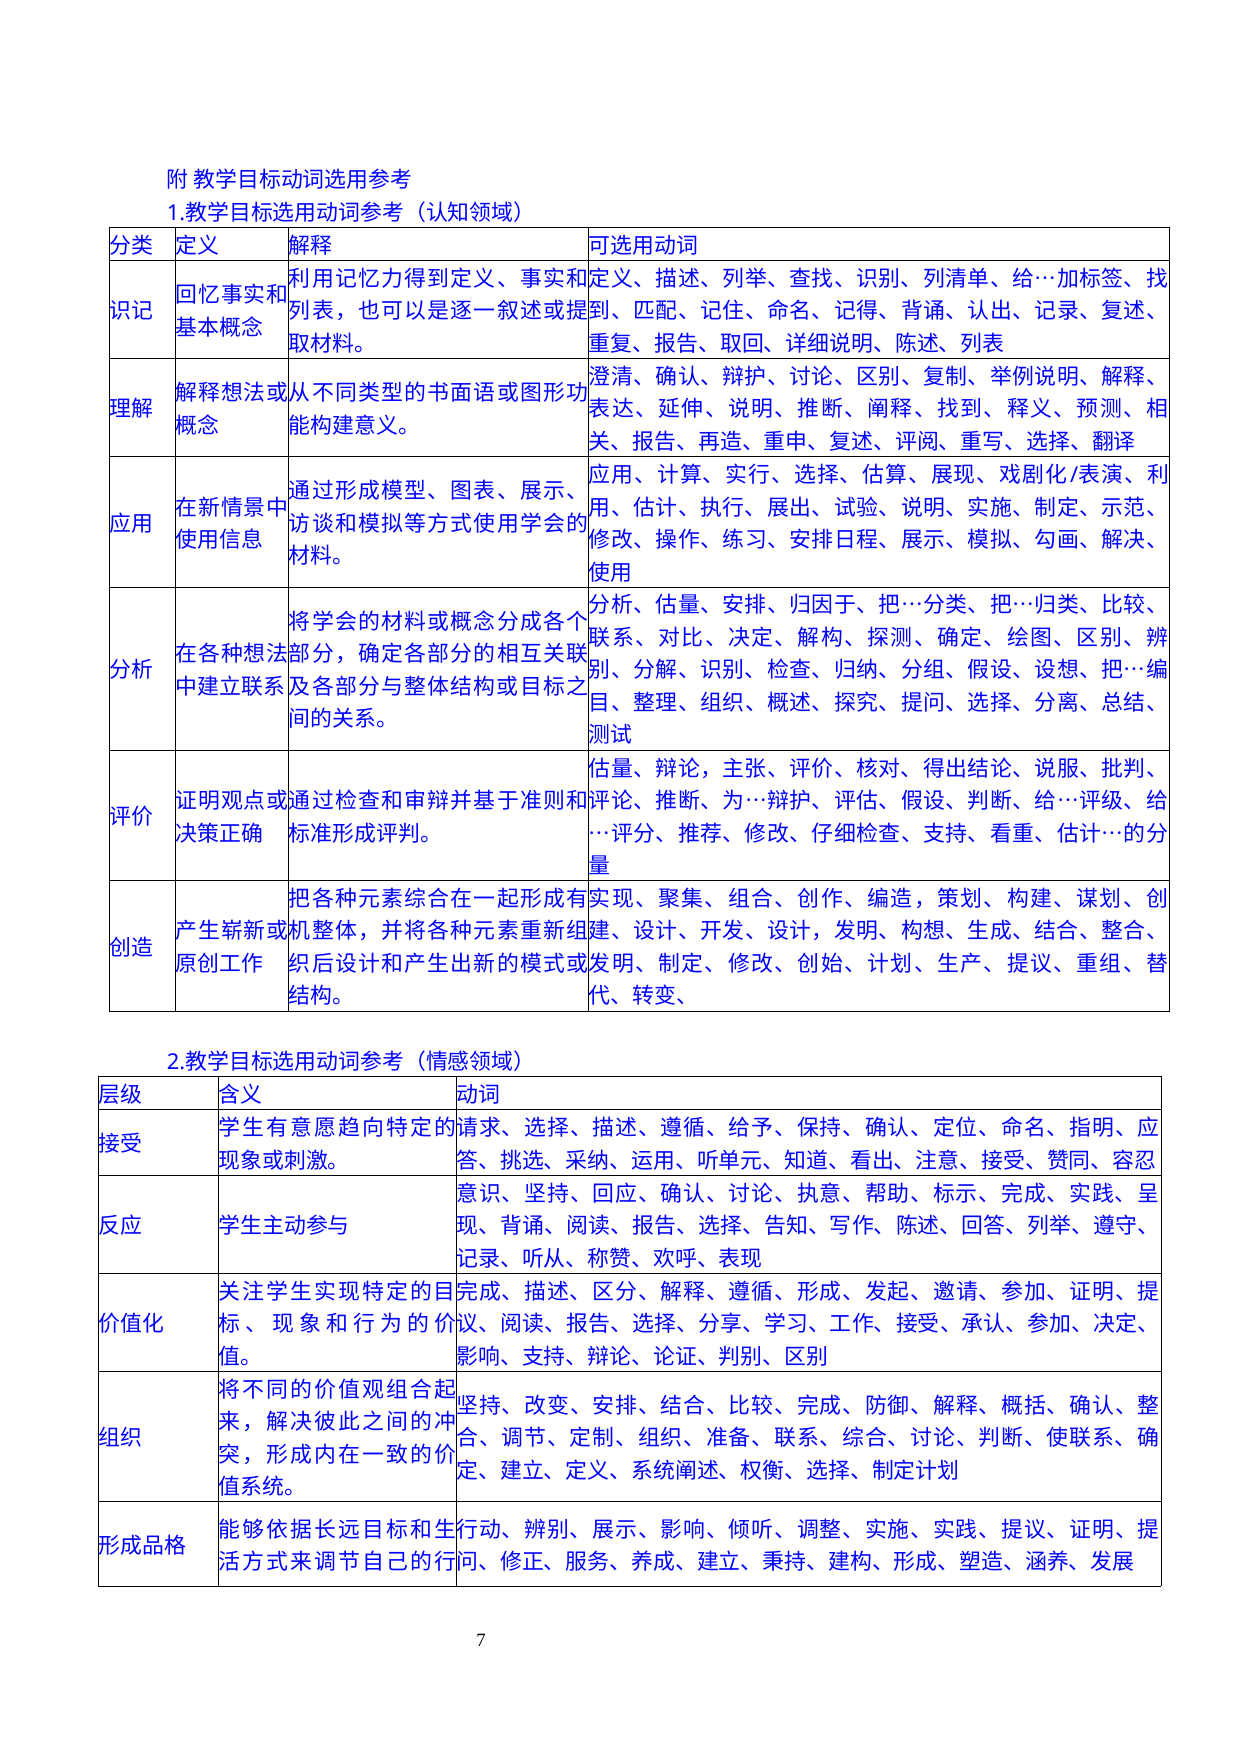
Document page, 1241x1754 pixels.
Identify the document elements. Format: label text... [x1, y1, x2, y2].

table_cell 证明观点或决策正确 [176, 751, 288, 880]
table_header 含义 [219, 1077, 456, 1109]
table_cell 请求、选择、描述、遵循、给予、保持、确认、定位、命名、指明、应答、挑选、采纳、运用、听单元、知道、看出、注意、接受、赞同、容忍 [457, 1110, 1161, 1175]
table_header 可选用动词 [589, 228, 1169, 260]
table_cell 完成、描述、区分、解释、遵循、形成、发起、邀请、参加、证明、提议、阅读、报告、选择、分享、学习、工作、接受、承认、参加、决定、影响、支持、辩论、论证、判别、区别 [457, 1274, 1161, 1371]
table_cell 学生主动参与 [219, 1176, 456, 1273]
table_cell 分析、估量、安排、归因于、把…分类、把…归类、比较、联系、对比、决定、解构、探测、确定、绘图、区别、辨别、分解、识别、检查、归纳、分组、假设、设想、把…编目、整理、组织、概述、探究、提问、选择、分离、总结、测试 [589, 588, 1169, 749]
table_cell 回忆事实和基本概念 [176, 261, 288, 358]
table_cell 意识、坚持、回应、确认、讨论、执意、帮助、标示、完成、实践、呈现、背诵、阅读、报告、选择、告知、写作、陈述、回答、列举、遵守、记录、听从、称赞、欢呼、表现 [457, 1176, 1161, 1273]
table_header 动词 [457, 1077, 1161, 1109]
table_cell 从不同类型的书面语或图形功能构建意义。 [289, 359, 588, 456]
table_cell 关注学生实现特定的目标、现象和行为的价值。 [219, 1274, 456, 1371]
table_cell 价值化 [99, 1274, 218, 1371]
table_header 层级 [99, 1077, 218, 1109]
table_cell 创造 [110, 881, 175, 1011]
table_cell 反应 [99, 1176, 218, 1273]
table_cell 将不同的价值观组合起来，解决彼此之间的冲突，形成内在一致的价值系统。 [219, 1372, 456, 1501]
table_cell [219, 1502, 456, 1586]
table_header 解释 [289, 228, 588, 260]
table_cell 评价 [110, 751, 175, 880]
table_cell 实现、聚集、组合、创作、编造，策划、构建、谋划、创建、设计、开发、设计，发明、构想、生成、结合、整合、发明、制定、修改、创始、计划、生产、提议、重组、替代、转变、 [589, 881, 1169, 1011]
text 1.教学目标选用动词参考（认知领域） [167, 194, 1085, 227]
table_cell 产生崭新或原创工作 [176, 881, 288, 1011]
table_header 分类 [110, 228, 175, 260]
table_cell 组织 [99, 1372, 218, 1501]
table_cell 估量、辩论，主张、评价、核对、得出结论、说服、批判、评论、推断、为…辩护、评估、假设、判断、给…评级、给…评分、推荐、修改、仔细检查、支持、看重、估计…的分量 [589, 751, 1169, 880]
table_cell 把各种元素综合在一起形成有机整体，并将各种元素重新组织后设计和产生出新的模式或结构。 [289, 881, 588, 1011]
table_cell 识记 [110, 261, 175, 358]
table_cell 将学会的材料或概念分成各个部分，确定各部分的相互关联及各部分与整体结构或目标之间的关系。 [289, 588, 588, 749]
table_cell 形成品格 [99, 1502, 218, 1586]
table_cell 接受 [99, 1110, 218, 1175]
table_cell 应用、计算、实行、选择、估算、展现、戏剧化/表演、利用、估计、执行、展出、试验、说明、实施、制定、示范、修改、操作、练习、安排日程、展示、模拟、勾画、解决、使用 [589, 457, 1169, 587]
table_cell 理解 [110, 359, 175, 456]
table_cell 定义、描述、列举、查找、识别、列清单、给…加标签、找到、匹配、记住、命名、记得、背诵、认出、记录、复述、重复、报告、取回、详细说明、陈述、列表 [589, 261, 1169, 358]
table_cell 学生有意愿趋向特定的现象或刺激。 [219, 1110, 456, 1175]
table_cell 澄清、确认、辩护、讨论、区别、复制、举例说明、解释、表达、延伸、说明、推断、阐释、找到、释义、预测、相关、报告、再造、重申、复述、评阅、重写、选择、翻译 [589, 359, 1169, 456]
table_header 定义 [176, 228, 288, 260]
table_cell 通过形成模型、图表、展示、访谈和模拟等方式使用学会的材料。 [289, 457, 588, 587]
table_cell 通过检查和审辩并基于准则和标准形成评判。 [289, 751, 588, 880]
table_cell 在各种想法中建立联系 [176, 588, 288, 749]
table_cell 解释想法或概念 [176, 359, 288, 456]
text 2.教学目标选用动词参考（情感领域） [167, 1044, 1085, 1076]
table_cell 分析 [110, 588, 175, 749]
text 附 教学目标动词选用参考 [167, 162, 1085, 194]
table_cell 利用记忆力得到定义、事实和列表，也可以是逐一叙述或提取材料。 [289, 261, 588, 358]
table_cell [457, 1502, 1161, 1586]
table_cell 坚持、改变、安排、结合、比较、完成、防御、解释、概括、确认、整合、调节、定制、组织、准备、联系、综合、讨论、判断、使联系、确定、建立、定义、系统阐述、权衡、选择、制定计划 [457, 1372, 1161, 1501]
table_cell 在新情景中使用信息 [176, 457, 288, 587]
table_cell 应用 [110, 457, 175, 587]
